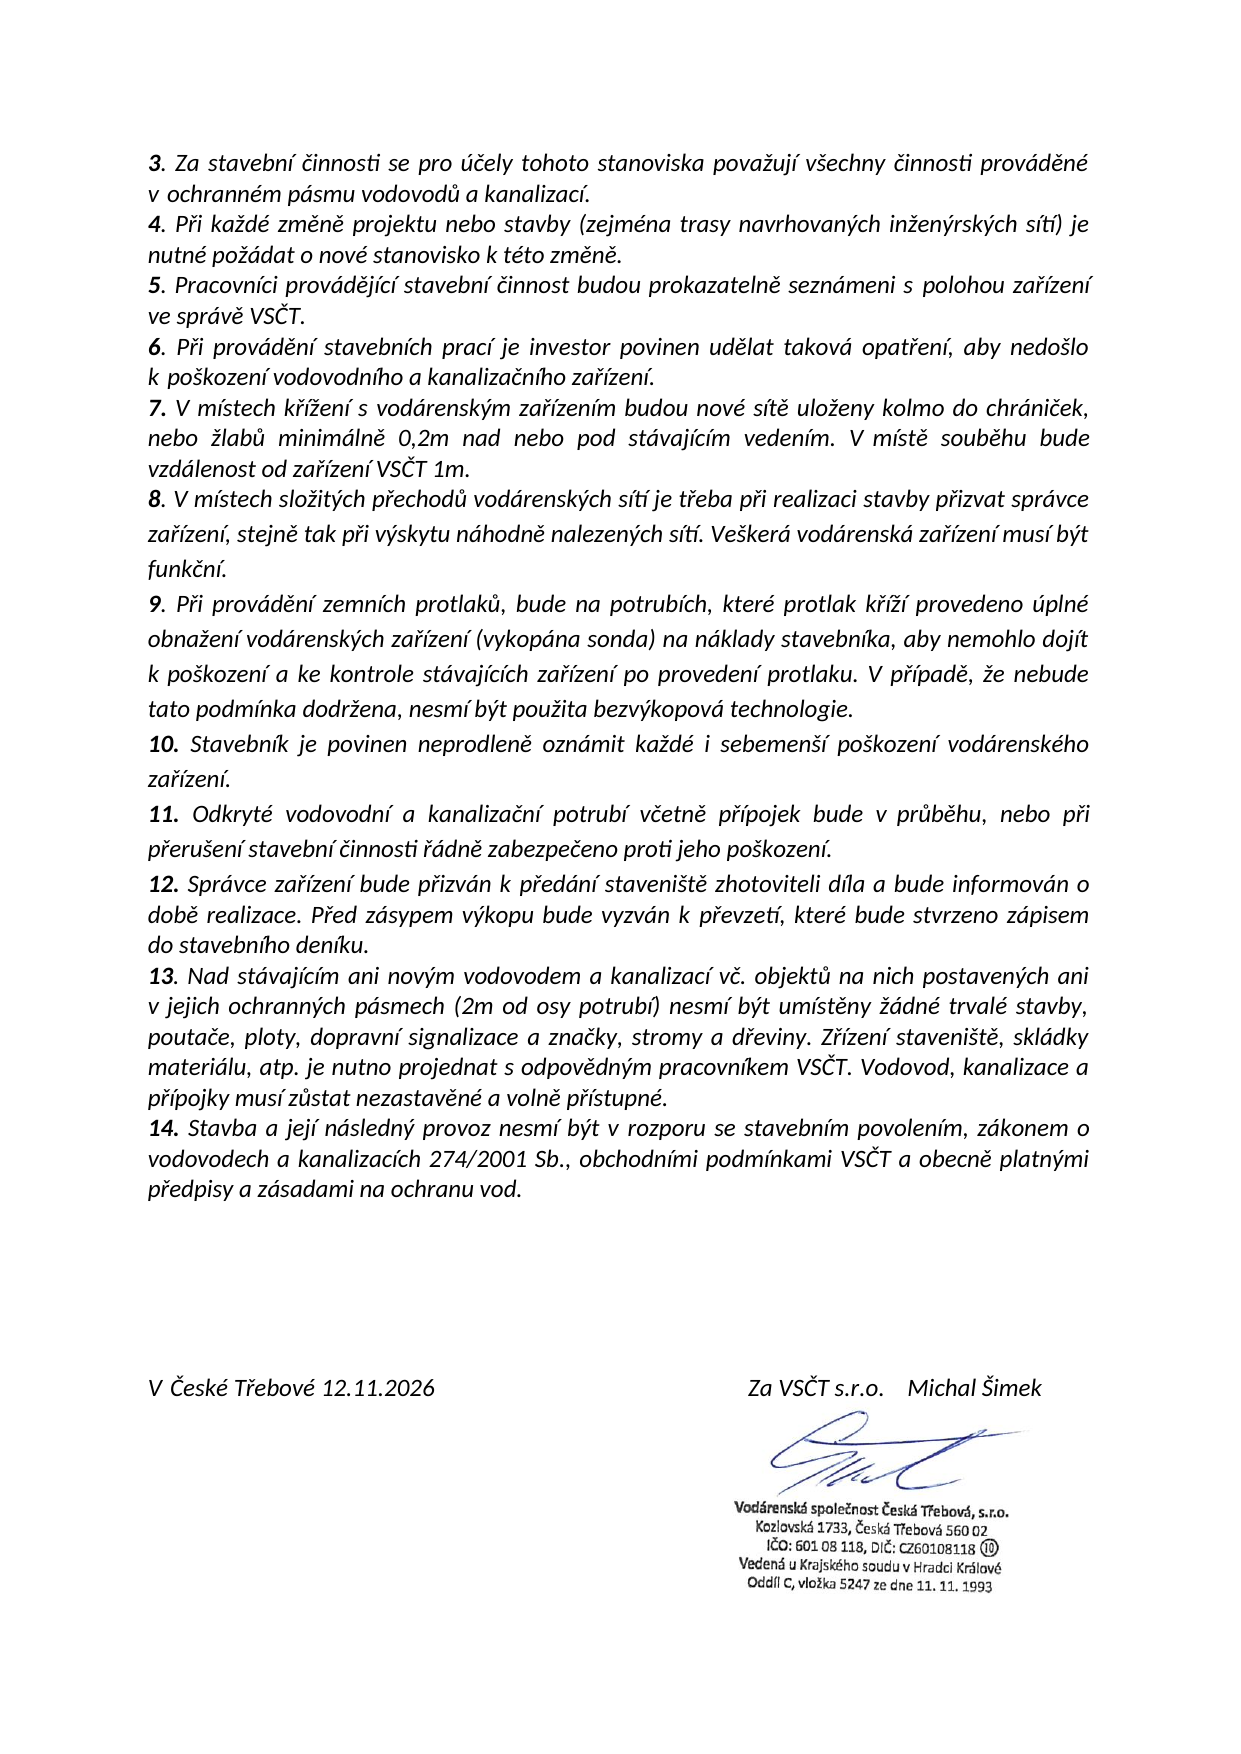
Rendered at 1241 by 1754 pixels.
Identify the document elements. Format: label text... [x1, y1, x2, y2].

text 5. Pracovníci provádějící stavební činnost budou prokazatelně seznámeni s polohou zařízení ve správě VSČT. [148, 270, 1093, 331]
text 9. Při provádění zemních protlaků, bude na potrubích, které protlak kříží provedeno úplné obnažení vodárenských zařízení (vykopána sonda) na náklady stavebníka, aby nemohlo dojít k poškození a ke kontrole stávajících zařízení po provedení protlaku. V případě, že nebude tato podmínka dodržena, nesmí být použita bezvýkopová technologie. [148, 588, 1093, 724]
text 11. Odkryté vodovodní a kanalizační potrubí včetně přípojek bude v průběhu, nebo při přerušení stavební činnosti řádně zabezpečeno proti jeho poškození. [148, 798, 1093, 864]
text 8. V místech složitých přechodů vodárenských sítí je třeba při realizaci stavby přizvat správce zařízení, stejně tak při výskytu náhodně nalezených sítí. Veškerá vodárenská zařízení musí být funkční. [148, 483, 1093, 584]
text V České Třebové 07.02.2022 Za VSČT s.r.o. Michal Šimek [148, 1372, 1093, 1402]
text 7. V místech křížení s vodárenským zařízením budou nové sítě uloženy kolmo do chrániček, nebo žlabů minimálně 0,2m nad nebo pod stávajícím vedením. V místě souběhu bude vzdálenost od zařízení VSČT 1m. [148, 392, 1093, 483]
text 13. Nad stávajícím ani novým vodovodem a kanalizací vč. objektů na nich postavených ani v jejich ochranných pásmech (2m od osy potrubí) nesmí být umístěny žádné trvalé stavby, poutače, ploty, dopravní signalizace a značky, stromy a dřeviny. Zřízení staveniště, skládky materiálu, atp. je nutno projednat s odpovědným pracovníkem VSČT. Vodovod, kanalizace a přípojky musí zůstat nezastavěné a volně přístupné. [148, 960, 1093, 1112]
text 6. Při provádění stavebních prací je investor povinen udělat taková opatření, aby nedošlo k poškození vodovodního a kanalizačního zařízení. [148, 331, 1093, 392]
picture [721, 1402, 1036, 1609]
text 10. Stavebník je povinen neprodleně oznámit každé i sebemenší poškození vodárenského zařízení. [148, 728, 1093, 794]
text 4. Při každé změně projektu nebo stavby (zejména trasy navrhovaných inženýrských sítí) je nutné požádat o nové stanovisko k této změně. [148, 209, 1093, 270]
text 3. Za stavební činnosti se pro účely tohoto stanoviska považují všechny činnosti prováděné v ochranném pásmu vodovodů a kanalizací. [148, 148, 1093, 209]
text 14. Stavba a její následný provoz nesmí být v rozporu se stavebním povolením, zákonem o vodovodech a kanalizacích 274/2001 Sb., obchodními podmínkami VSČT a obecně platnými předpisy a zásadami na ochranu vod. [148, 1112, 1093, 1204]
text 12. Správce zařízení bude přizván k předání staveniště zhotoviteli díla a bude informován o době realizace. Před zásypem výkopu bude vyzván k převzetí, které bude stvrzeno zápisem do stavebního deníku. [148, 868, 1093, 960]
